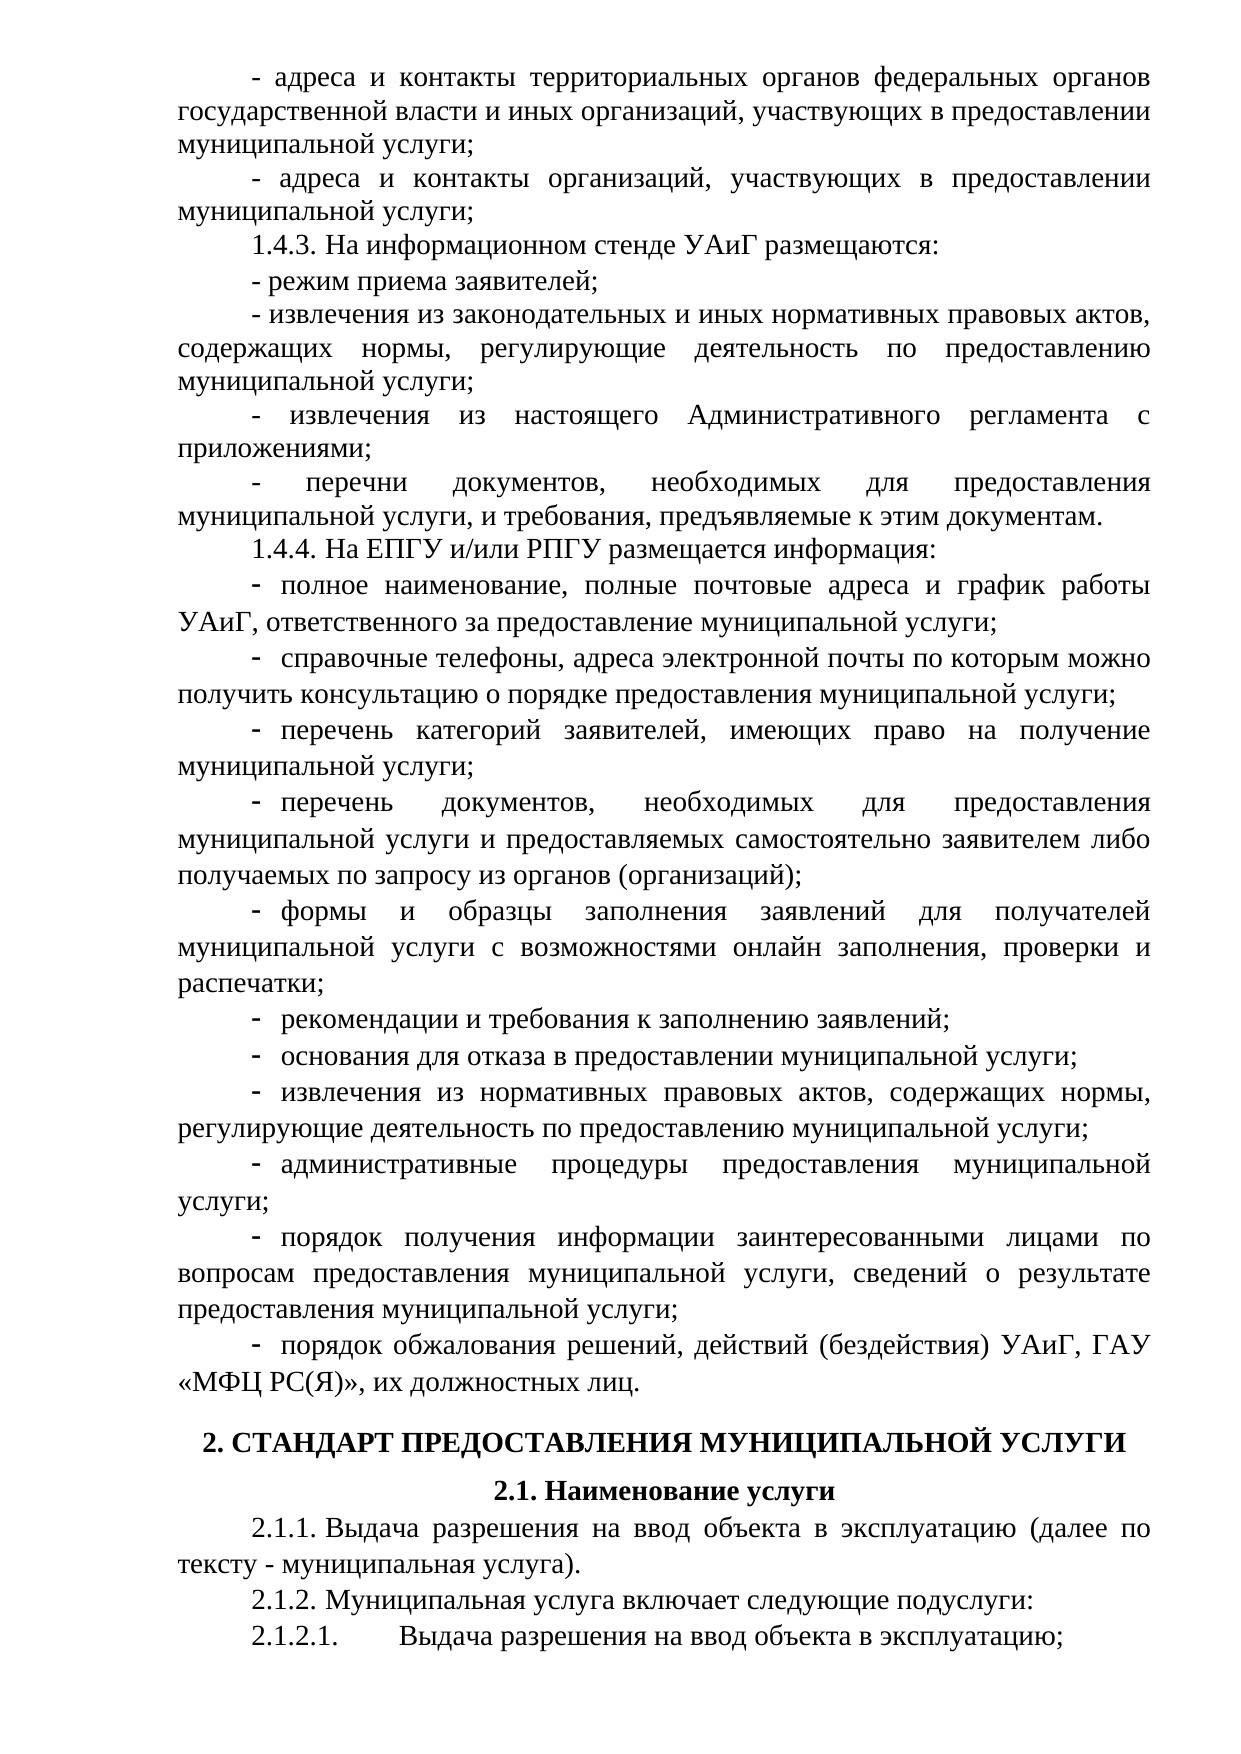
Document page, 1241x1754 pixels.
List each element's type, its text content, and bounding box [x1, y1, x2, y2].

list перечень категорий заявителей, имеющих право на получение муниципальной услуги; [177, 712, 1152, 782]
list формы и образцы заполнения заявлений для получателей муниципальной услуги с возможностями онлайн заполнения, проверки и распечатки; [177, 893, 1152, 999]
list порядок получения информации заинтересованными лицами по вопросам предоставления муниципальной услуги, сведений о результате предоставления муниципальной услуги; [177, 1219, 1152, 1325]
list СТАНДАРТ ПРЕДОСТАВЛЕНИЯ МУНИЦИПАЛЬНОЙ УСЛУГИ [177, 1425, 1152, 1458]
list административные процедуры предоставления муниципальной услуги; [177, 1147, 1152, 1216]
list Муниципальная услуга включает следующие подуслуги: [177, 1582, 1152, 1616]
list справочные телефоны, адреса электронной почты по которым можно получить консультацию о порядке предоставления муниципальной услуги; [177, 640, 1152, 709]
list Выдача разрешения на ввод объекта в эксплуатацию; [177, 1618, 1152, 1652]
list полное наименование, полные почтовые адреса и график работы УАиГ, ответственного за предоставление муниципальной услуги; [177, 567, 1152, 637]
list основания для отказа в предоставлении муниципальной услуги; [177, 1038, 1152, 1072]
text - режим приема заявителей; [177, 263, 1152, 296]
list Выдача разрешения на ввод объекта в эксплуатацию (далее по тексту - муниципальная услуга). [177, 1510, 1152, 1579]
list извлечения из нормативных правовых актов, содержащих нормы, регулирующие деятельность по предоставлению муниципальной услуги; [177, 1074, 1152, 1144]
text - перечни документов, необходимых для предоставления муниципальной услуги, и требования, предъявляемые к этим документам. [177, 464, 1152, 531]
list перечень документов, необходимых для предоставления муниципальной услуги и предоставляемых самостоятельно заявителем либо получаемых по запросу из органов (организаций); [177, 784, 1152, 891]
text - извлечения из законодательных и иных нормативных правовых актов, содержащих нормы, регулирующие деятельность по предоставлению муниципальной услуги; [177, 296, 1152, 397]
text - адреса и контакты территориальных органов федеральных органов государственной власти и иных организаций, участвующих в предоставлении муниципальной услуги; [177, 59, 1152, 160]
list На ЕПГУ и/или РПГУ размещается информация: [177, 531, 1152, 565]
list порядок обжалования решений, действий (бездействия) УАиГ, ГАУ «МФЦ РС(Я)», их должностных лиц. [177, 1327, 1152, 1397]
list рекомендации и требования к заполнению заявлений; [177, 1002, 1152, 1035]
text - извлечения из настоящего Административного регламента с приложениями; [177, 397, 1152, 464]
text - адреса и контакты организаций, участвующих в предоставлении муниципальной услуги; [177, 160, 1152, 227]
list На информационном стенде УАиГ размещаются: [177, 227, 1152, 260]
list Наименование услуги [177, 1473, 1152, 1507]
